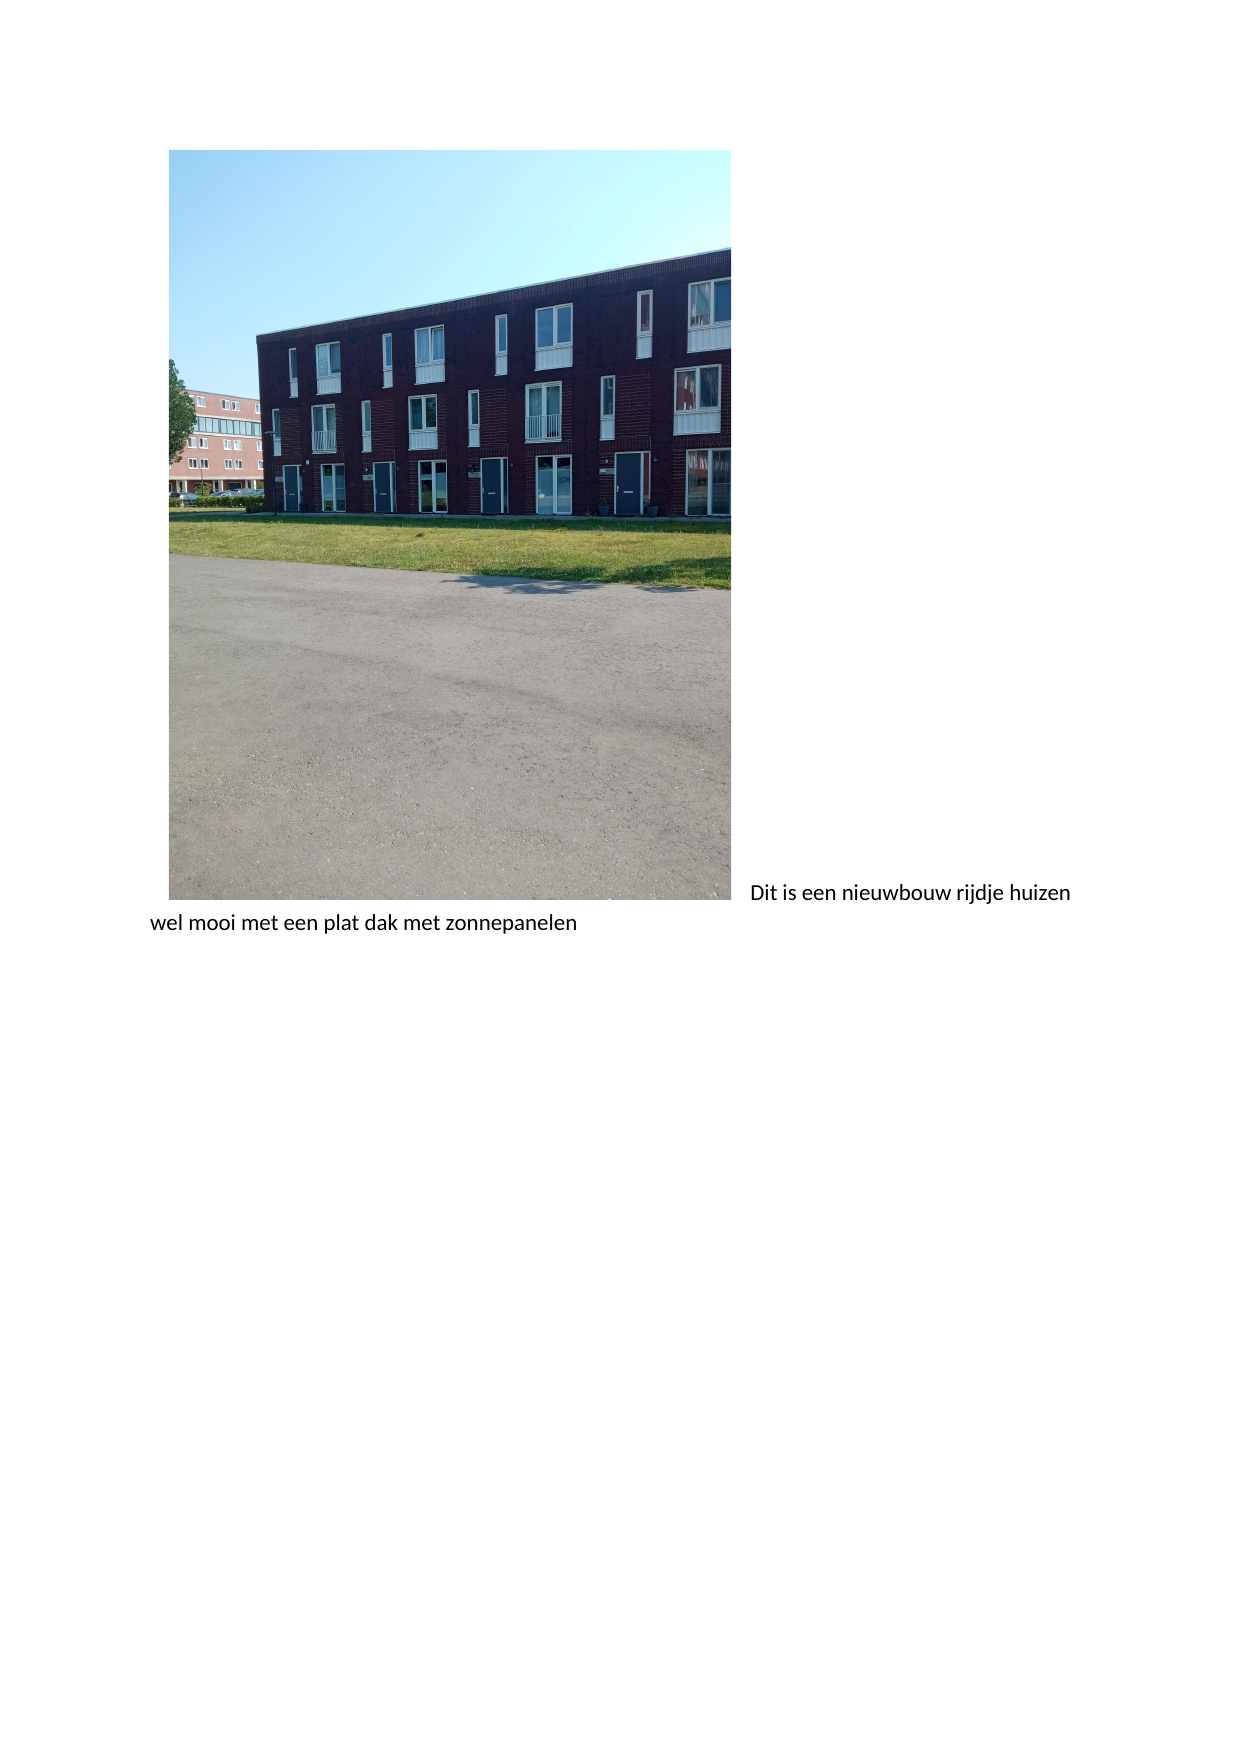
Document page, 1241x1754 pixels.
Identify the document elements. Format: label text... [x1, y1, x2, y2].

text Dit is een nieuwbouw rijdje huizen wel mooi met een plat dak met zonnepanelen [150, 150, 1090, 936]
